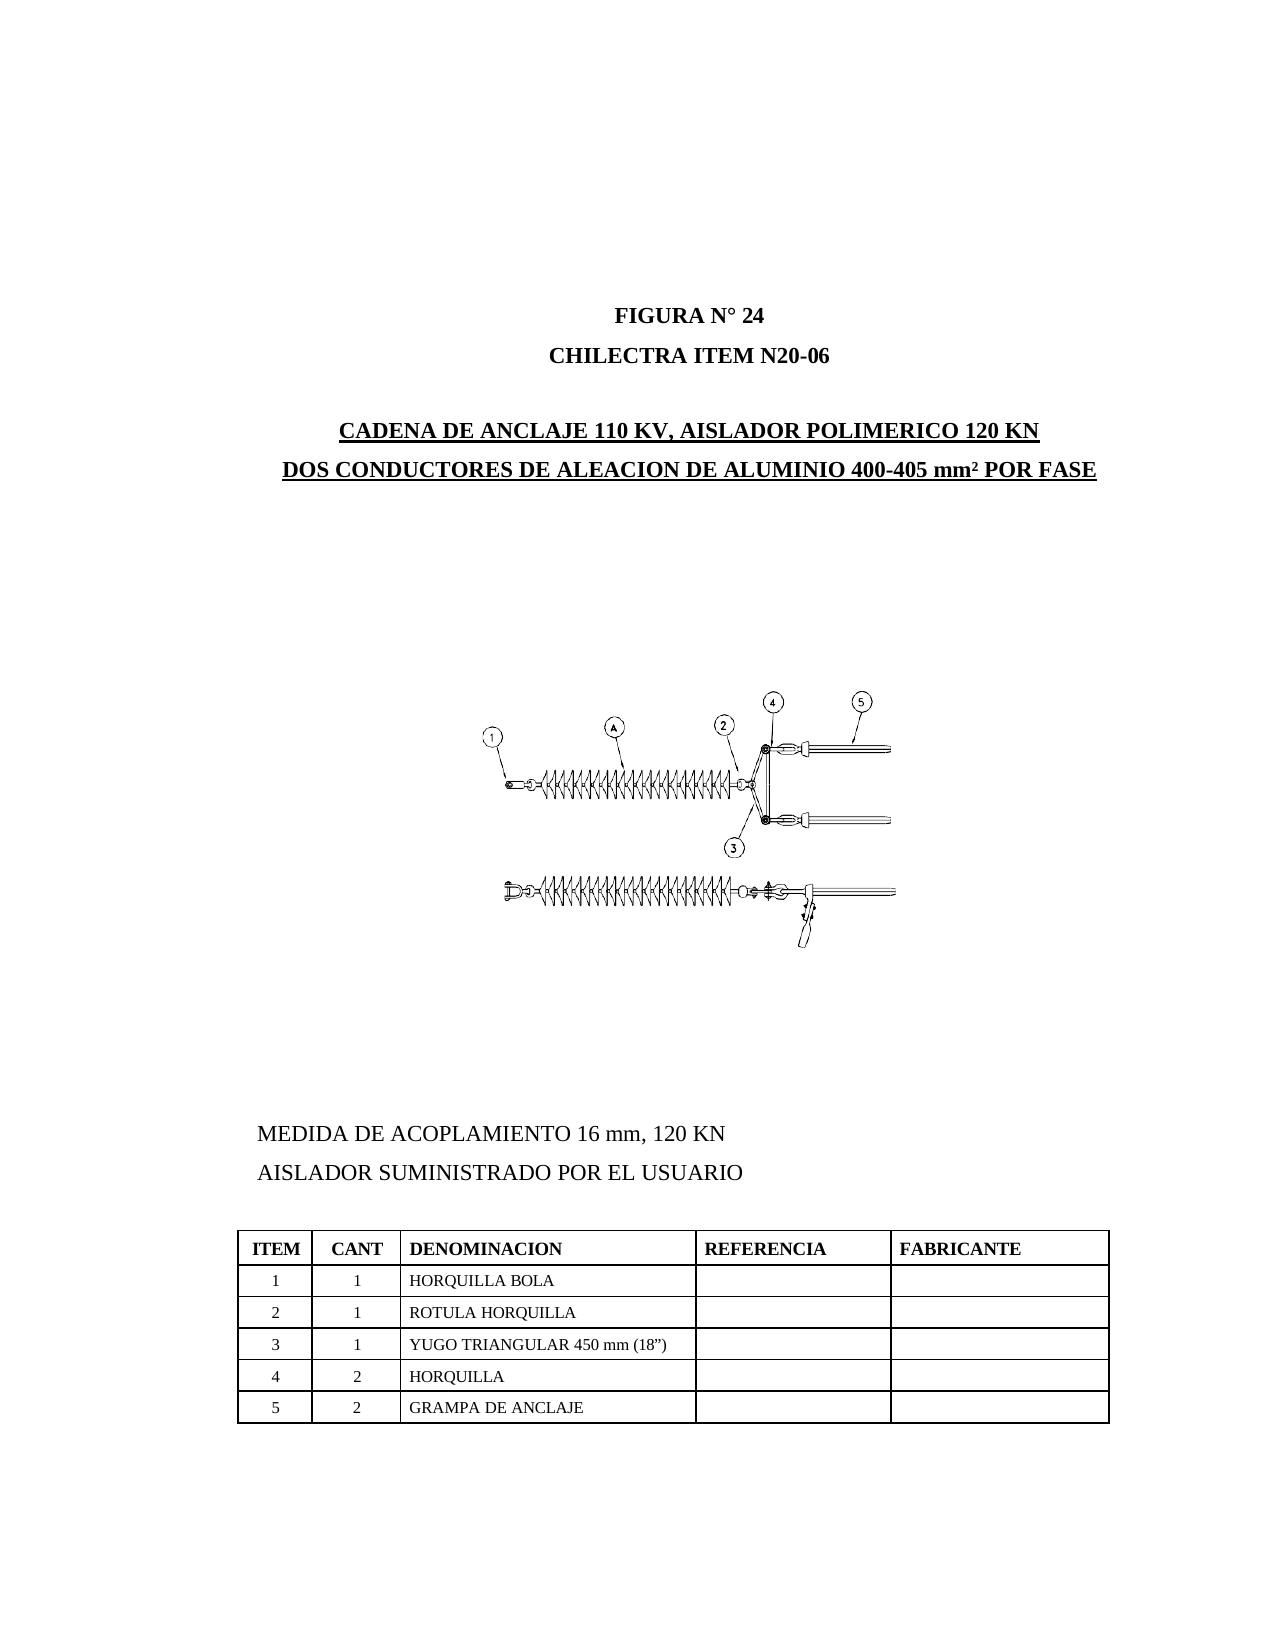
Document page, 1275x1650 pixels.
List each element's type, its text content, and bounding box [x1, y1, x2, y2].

table_cell 1 [313, 1329, 400, 1359]
text MEDIDA DE ACOPLAMIENTO 16 mm, 120 KN AISLADOR SUMINISTRADO POR EL USUARIO [257, 1120, 804, 1185]
table_cell 1 [313, 1266, 400, 1296]
table_cell [697, 1266, 890, 1296]
table_header CANT [313, 1231, 400, 1264]
table_cell [697, 1392, 890, 1422]
table_header FABRICANTE [892, 1231, 1108, 1264]
table_header DENOMINACION [401, 1231, 695, 1264]
table_cell 1 [313, 1297, 400, 1327]
table_cell 2 [313, 1360, 400, 1390]
table_cell 1 [239, 1266, 311, 1296]
table_cell [892, 1297, 1108, 1327]
table_cell HORQUILLA [401, 1360, 695, 1390]
subtitle CADENA DE ANCLAJE 110 KV, AISLADOR POLIMERICO 120 KN DOS CONDUCTORES DE ALEACION DE ALUMINIO 400-405 mm² POR FASE [282, 417, 1097, 479]
table_cell [892, 1329, 1108, 1359]
table_cell GRAMPA DE ANCLAJE [401, 1392, 695, 1422]
table_cell HORQUILLA BOLA [401, 1266, 695, 1296]
picture [482, 691, 891, 858]
table_cell [697, 1329, 890, 1359]
table_cell [697, 1360, 890, 1390]
table_cell 3 [239, 1329, 311, 1359]
table_cell [892, 1360, 1108, 1390]
table_cell ROTULA HORQUILLA [401, 1297, 695, 1327]
table_cell [892, 1266, 1108, 1296]
table_cell 2 [239, 1297, 311, 1327]
table_cell [892, 1392, 1108, 1422]
table_cell 2 [313, 1392, 400, 1422]
table_cell 5 [239, 1392, 311, 1422]
table_cell YUGO TRIANGULAR 450 mm (18”) [401, 1329, 695, 1359]
table_header REFERENCIA [697, 1231, 890, 1264]
table_header ITEM [239, 1231, 311, 1264]
table_cell 4 [239, 1360, 311, 1390]
picture [504, 876, 896, 948]
table_cell [697, 1297, 890, 1327]
